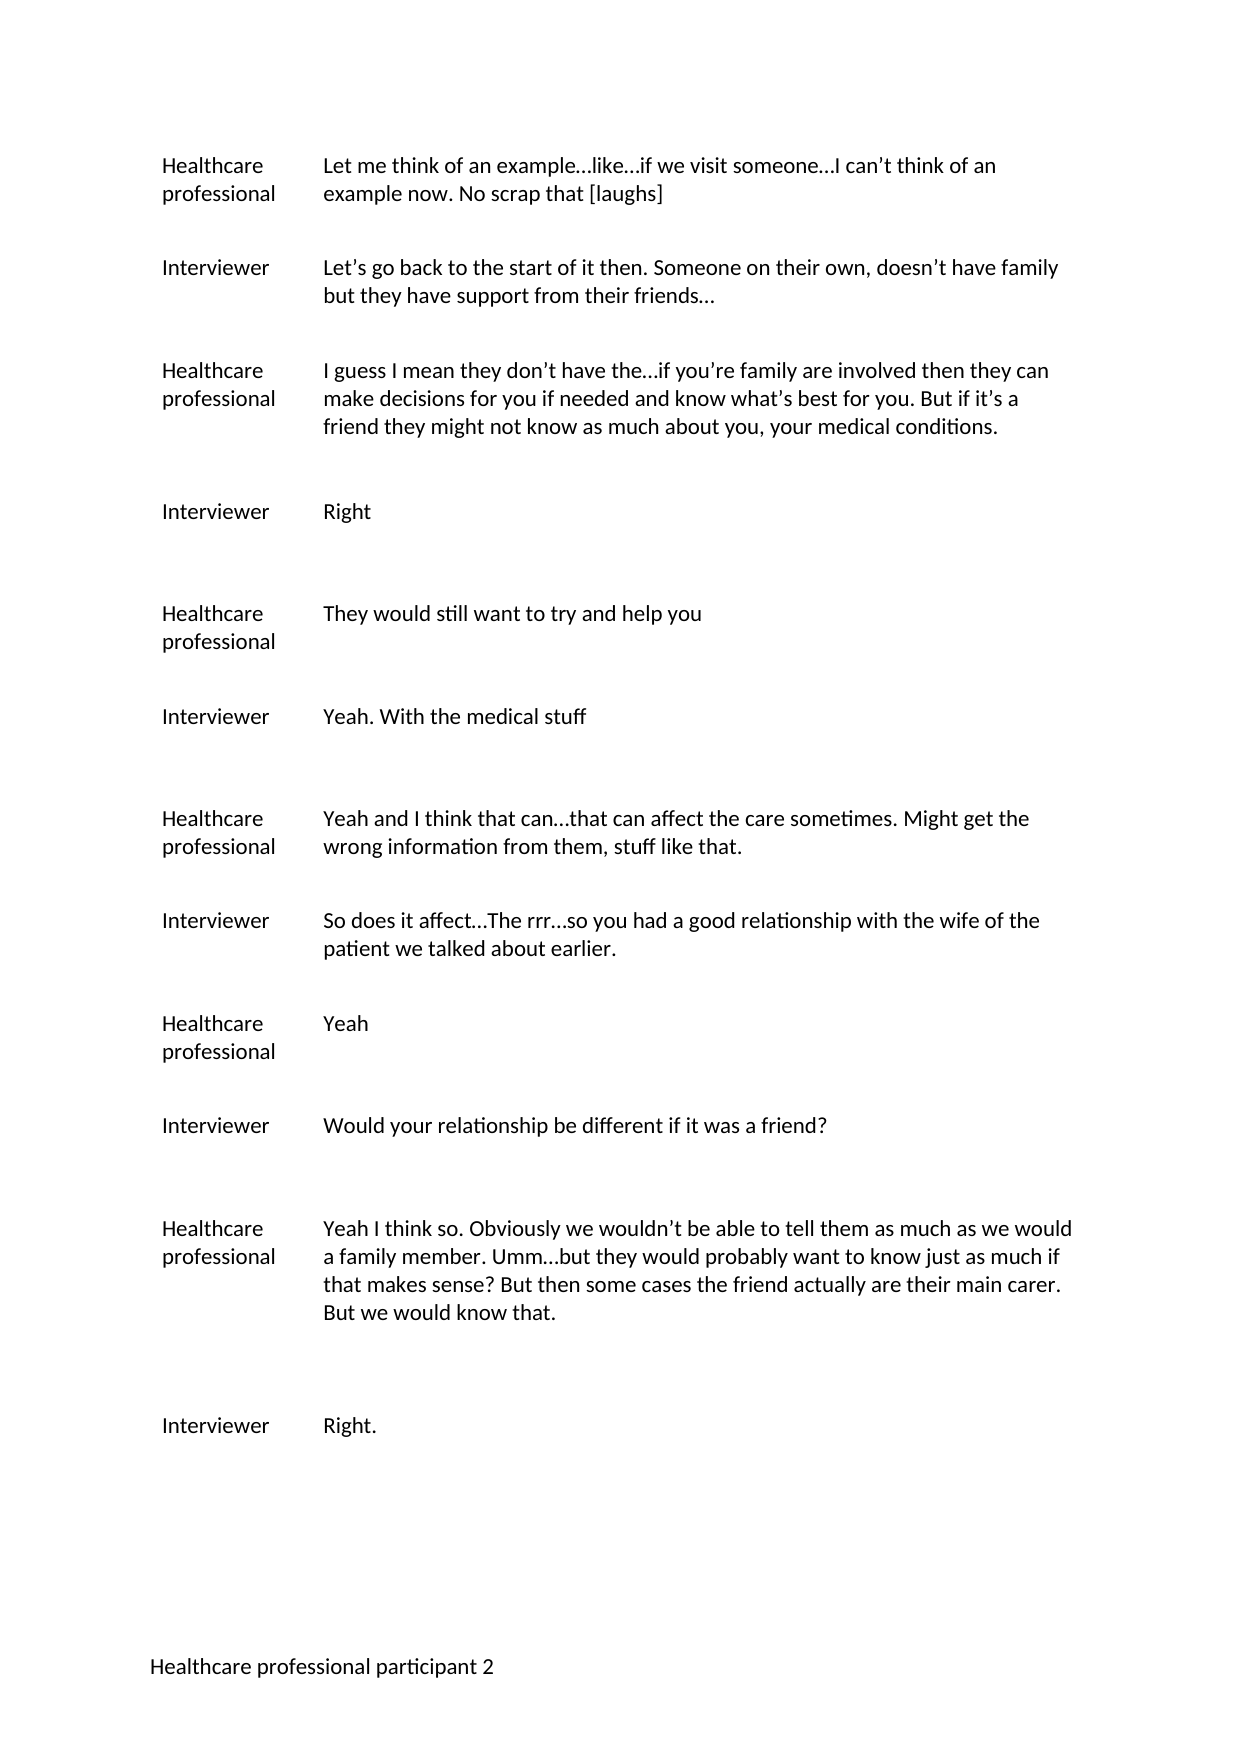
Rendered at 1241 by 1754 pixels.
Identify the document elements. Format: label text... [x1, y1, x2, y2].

table_cell Interviewer [151, 1111, 311, 1213]
table_cell Let’s go back to the start of it then. Someone on their own, doesn’t have family but they have support from their friends… [312, 254, 1087, 355]
table_cell Interviewer [151, 497, 311, 598]
table_cell Yeah and I think that can…that can affect the care sometimes. Might get the wrong information from them, stuff like that. [312, 804, 1087, 906]
table_cell Healthcare professional [151, 1214, 311, 1410]
table_cell Yeah. With the medical stuff [312, 702, 1087, 803]
table_cell Let me think of an example…like…if we visit someone…I can’t think of an example now. No scrap that [laughs] [312, 151, 1087, 252]
table_cell Yeah I think so. Obviously we wouldn’t be able to tell them as much as we would a family member. Umm…but they would probably want to know just as much if that makes sense? But then some cases the friend actually are their main carer. But we would know that. [312, 1214, 1087, 1410]
table_cell Right. [312, 1411, 1087, 1512]
table_cell Healthcare professional [151, 599, 311, 701]
table_cell Interviewer [151, 1411, 311, 1512]
table_cell Yeah [312, 1009, 1087, 1110]
table_cell Healthcare professional [151, 151, 311, 252]
table_cell Healthcare professional [151, 804, 311, 906]
table_cell Interviewer [151, 254, 311, 355]
table_cell Would your relationship be different if it was a friend? [312, 1111, 1087, 1213]
table_cell Interviewer [151, 702, 311, 803]
table_cell Healthcare professional [151, 1009, 311, 1110]
table_cell They would still want to try and help you [312, 599, 1087, 701]
table_cell Right [312, 497, 1087, 598]
table_cell I guess I mean they don’t have the…if you’re family are involved then they can make decisions for you if needed and know what’s best for you. But if it’s a friend they might not know as much about you, your medical conditions. [312, 356, 1087, 496]
table_cell Interviewer [151, 907, 311, 1008]
table_cell Healthcare professional [151, 356, 311, 496]
table_cell So does it affect…The rrr…so you had a good relationship with the wife of the patient we talked about earlier. [312, 907, 1087, 1008]
